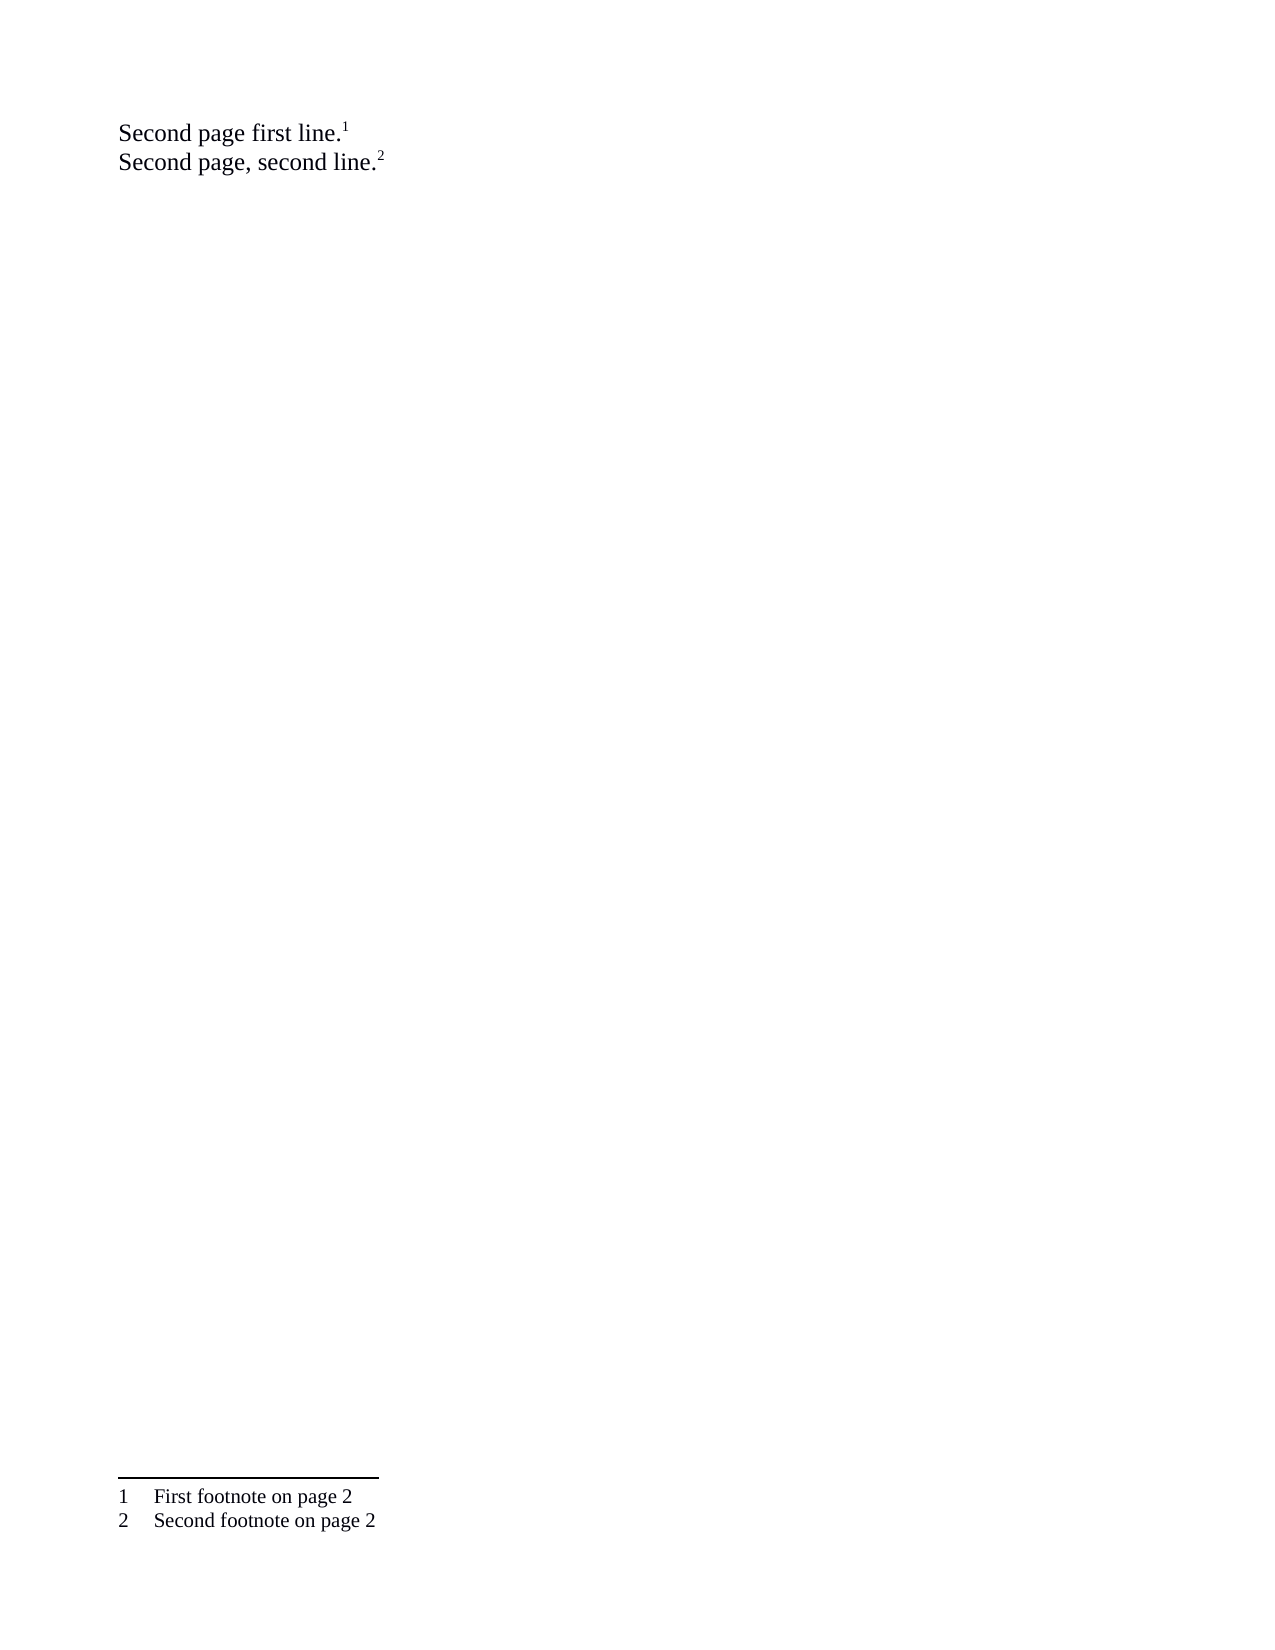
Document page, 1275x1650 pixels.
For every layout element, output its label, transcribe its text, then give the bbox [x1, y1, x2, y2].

text Second page first line. [118, 118, 1157, 147]
text Second page, second line. [118, 147, 1157, 176]
